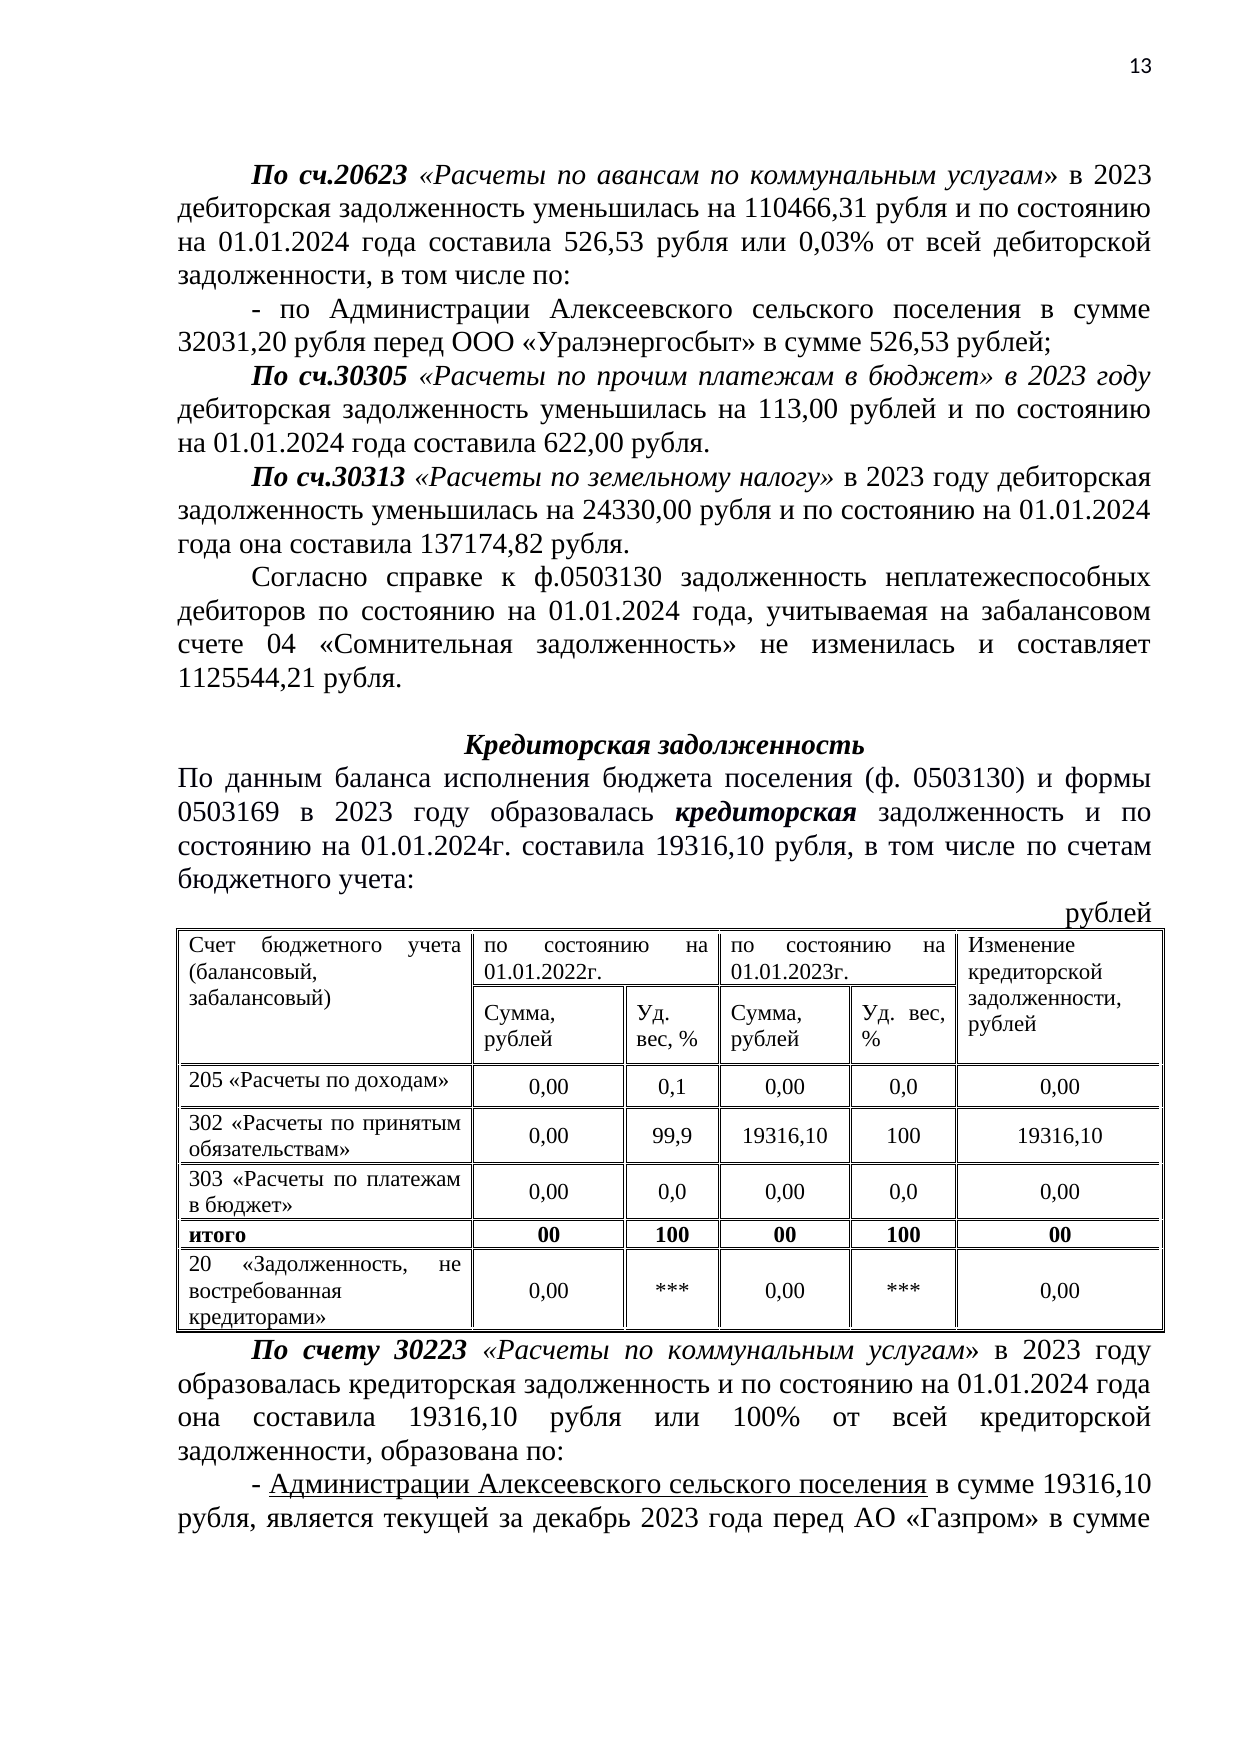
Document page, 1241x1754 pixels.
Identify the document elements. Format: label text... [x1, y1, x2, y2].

text По счету 30223 «Расчеты по коммунальным услугам» в 2023 году образовалась кредиторская задолженность и по состоянию на 01.01.2024 года она составила 19316,10 рубля или 100% от всей кредиторской задолженности, образована по: [177, 1333, 1152, 1467]
table_cell 20 «Задолженность, не востребованная кредиторами» [177, 1247, 473, 1329]
table_cell 0,00 [474, 1221, 623, 1247]
text По сч.30313 «Расчеты по земельному налогу» в 2023 году дебиторская задолженность уменьшилась на 24330,00 рубля и по состоянию на 01.01.2024 года она составила 137174,82 рубля. [177, 459, 1152, 559]
table_cell *** [625, 1250, 719, 1329]
table_cell итого [179, 1218, 471, 1247]
table_cell Сумма, рублей [721, 987, 849, 1063]
table_cell 0,00 [721, 1066, 849, 1106]
table_cell 0,00 [721, 1165, 849, 1218]
table_cell 0,00 [474, 1109, 623, 1162]
table_cell 0,00 [719, 1250, 850, 1329]
table_cell 0,00 [957, 1063, 1163, 1106]
table_header по состоянию на 01.01.2023г. [719, 929, 957, 984]
text рублей [177, 895, 1152, 928]
table_cell 0,0 [852, 1066, 955, 1106]
table_cell Сумма, рублей [474, 987, 623, 1063]
table_cell Уд. вес, % [852, 987, 955, 1063]
table_cell 0,0 [852, 1165, 955, 1218]
table_cell 303 «Расчеты по платежам в бюджет» [179, 1162, 471, 1218]
table_cell 19316,10 [958, 1218, 1162, 1247]
table_cell 19316,10 [957, 1106, 1163, 1162]
table_cell 0,00 [474, 1165, 623, 1218]
table_cell 0,0 [627, 1165, 718, 1218]
table_cell 19316,10 [721, 1109, 849, 1162]
table_cell 99,9 [627, 1109, 718, 1162]
text Кредиторская задолженность [177, 727, 1152, 761]
table_cell 302 «Расчеты по принятым обязательствам» [177, 1106, 473, 1162]
table_header по состоянию на 01.01.2022г. [473, 931, 719, 984]
table_cell 0,00 [957, 1247, 1163, 1329]
table_header Изменение кредиторской задолженности, рублей [957, 931, 1162, 1063]
table_cell 0,1 [627, 1066, 718, 1106]
table_cell 100 [627, 1221, 718, 1247]
table_cell Уд. вес, % [627, 987, 718, 1063]
table_cell 100 [852, 1221, 955, 1247]
text По сч.20623 «Расчеты по авансам по коммунальным услугам» в 2023 дебиторская задолженность уменьшилась на 110466,31 рубля и по состоянию на 01.01.2024 года составила 526,53 рубля или 0,03% от всей дебиторской задолженности, в том числе по: [177, 157, 1152, 291]
text По данным баланса исполнения бюджета поселения (ф. 0503130) и формы 0503169 в 2023 году образовалась кредиторская задолженность и по состоянию на 01.01.2024г. составила 19316,10 рубля, в том числе по счетам бюджетного учета: [177, 761, 1152, 895]
table_cell 0,00 [958, 1162, 1162, 1218]
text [177, 1467, 1152, 1534]
table_header Счет бюджетного учета (балансовый, забалансовый) [177, 929, 473, 1063]
table_cell 205 «Расчеты по доходам» [177, 1063, 473, 1106]
table_cell 0,00 [474, 1066, 623, 1106]
table_cell 19316,10 [721, 1221, 849, 1247]
table_cell *** [850, 1247, 957, 1329]
text Согласно справке к ф.0503130 задолженность неплатежеспособных дебиторов по состоянию на 01.01.2024 года, учитываемая на забалансовом счете 04 «Сомнительная задолженность» не изменилась и составляет 1125544,21 рубля. [177, 559, 1152, 693]
text По сч.30305 «Расчеты по прочим платежам в бюджет» в 2023 году дебиторская задолженность уменьшилась на 113,00 рублей и по состоянию на 01.01.2024 года составила 622,00 рубля. [177, 358, 1152, 459]
text - по Администрации Алексеевского сельского поселения в сумме 32031,20 рубля перед ООО «Уралэнергосбыт» в сумме 526,53 рублей; [177, 291, 1152, 358]
table_cell 100 [852, 1109, 955, 1162]
table_cell 0,00 [473, 1247, 625, 1329]
